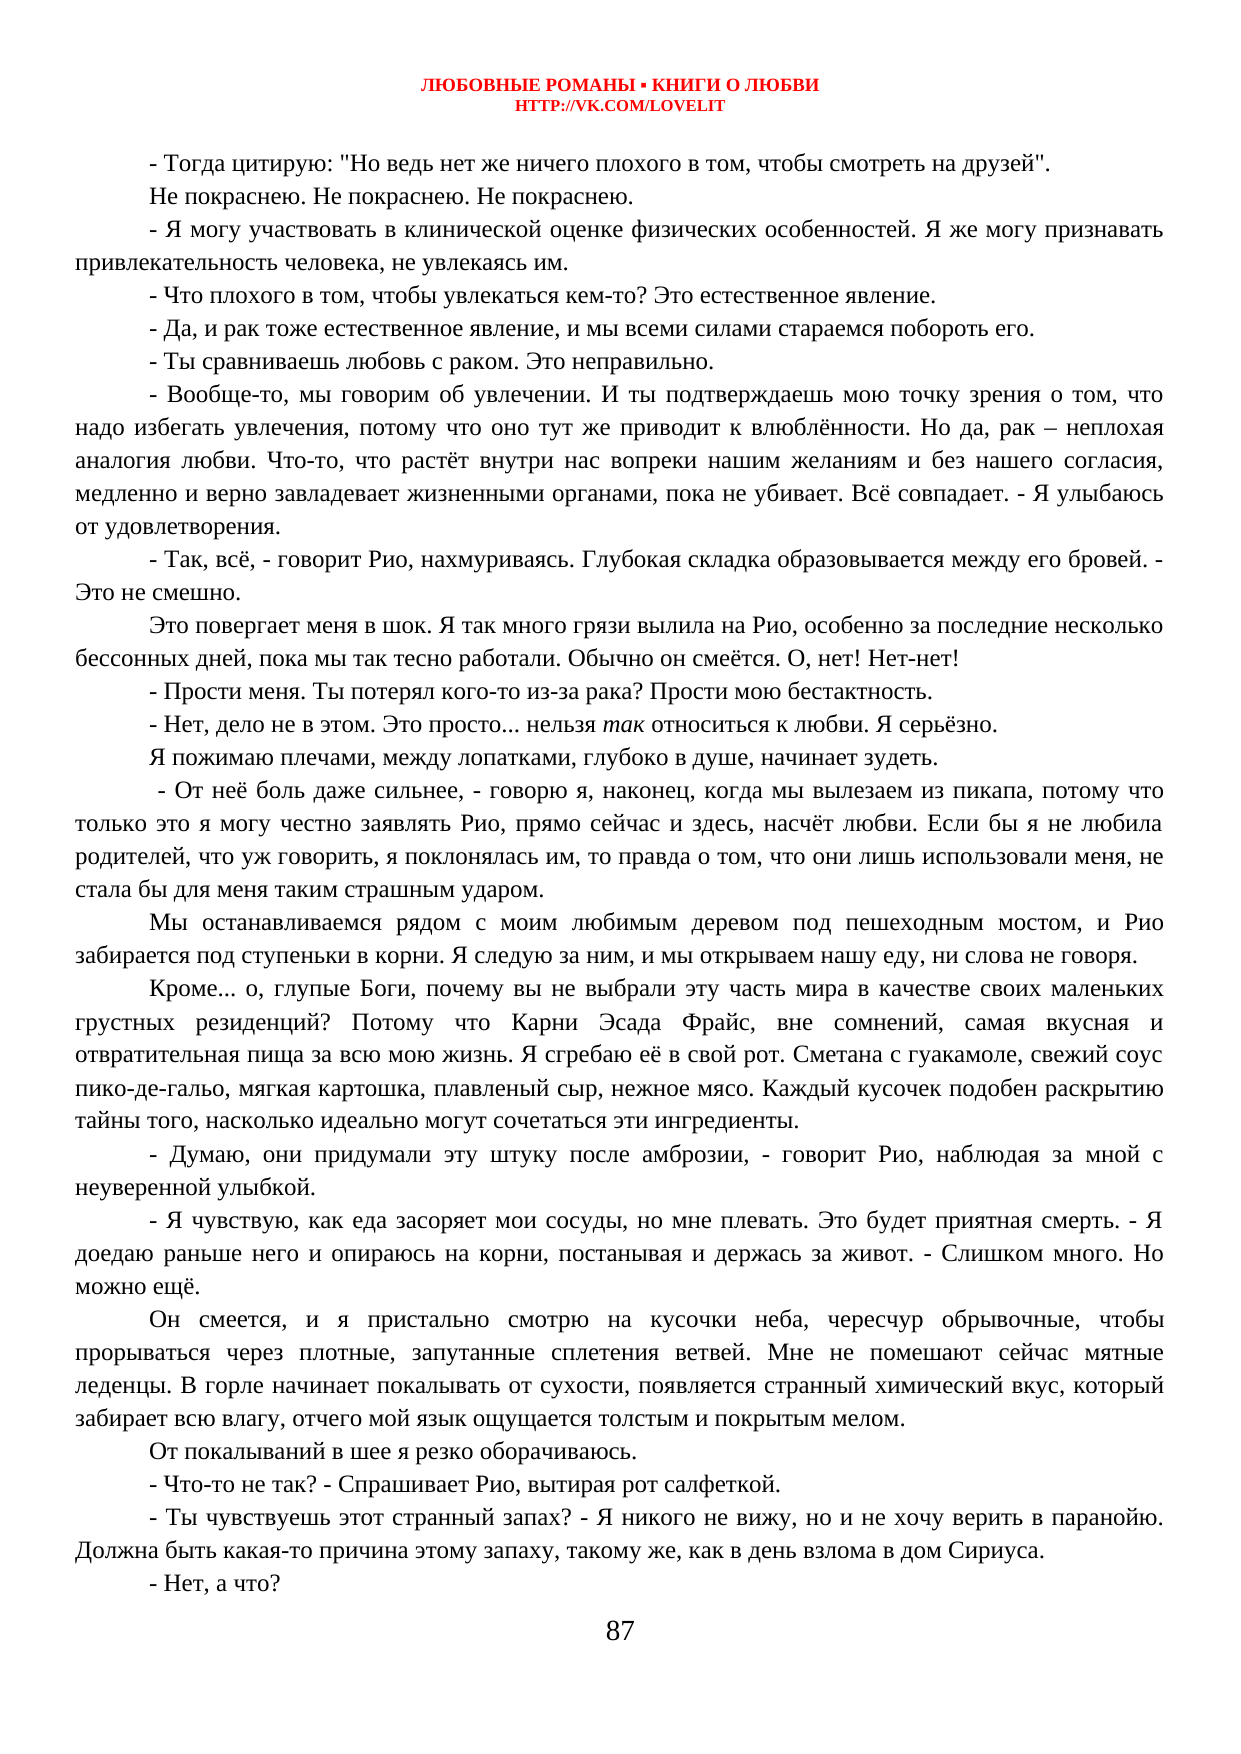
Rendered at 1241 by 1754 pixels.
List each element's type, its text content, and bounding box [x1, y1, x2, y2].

text - Ты сравниваешь любовь с раком. Это неправильно. [75, 346, 1165, 375]
text - Прости меня. Ты потерял кого-то из-за рака? Прости мою бестактность. [75, 676, 1165, 705]
text - Ты чувствуешь этот странный запах? - Я никого не вижу, но и не хочу верить в паранойю. Должна быть какая-то причина этому запаху, такому же, как в день взлома в дом Сириуса. [75, 1502, 1165, 1564]
text Он смеется, и я пристально смотрю на кусочки неба, чересчур обрывочные, чтобы прорываться через плотные, запутанные сплетения ветвей. Мне не помешают сейчас мятные леденцы. В горле начинает покалывать от сухости, появляется странный химический вкус, который забирает всю влагу, отчего мой язык ощущается толстым и покрытым мелом. [75, 1304, 1165, 1432]
text - Тогда цитирую: "Но ведь нет же ничего плохого в том, чтобы смотреть на друзей". [75, 148, 1165, 177]
text - Я чувствую, как еда засоряет мои сосуды, но мне плевать. Это будет приятная смерть. - Я доедаю раньше него и опираюсь на корни, постанывая и держась за живот. - Слишком много. Но можно ещё. [75, 1205, 1165, 1299]
text Кроме... о, глупые Боги, почему вы не выбрали эту часть мира в качестве своих маленьких грустных резиденций? Потому что Карни Эсада Фрайс, вне сомнений, самая вкусная и отвратительная пища за всю мою жизнь. Я сгребаю её в свой рот. Сметана с гуакамоле, свежий соус пико-де-гальо, мягкая картошка, плавленый сыр, нежное мясо. Каждый кусочек подобен раскрытию тайны того, насколько идеально могут сочетаться эти ингредиенты. [75, 973, 1165, 1134]
text - Так, всё, - говорит Рио, нахмуриваясь. Глубокая складка образовывается между его бровей. - Это не смешно. [75, 544, 1165, 606]
text - Думаю, они придумали эту штуку после амброзии, - говорит Рио, наблюдая за мной с неуверенной улыбкой. [75, 1139, 1165, 1200]
text Я пожимаю плечами, между лопатками, глубоко в душе, начинает зудеть. [75, 742, 1165, 771]
text Это повергает меня в шок. Я так много грязи вылила на Рио, особенно за последние несколько бессонных дней, пока мы так тесно работали. Обычно он смеётся. О, нет! Нет-нет! [75, 610, 1165, 672]
text - Я могу участвовать в клинической оценке физических особенностей. Я же могу признавать привлекательность человека, не увлекаясь им. [75, 214, 1165, 276]
text - Что-то не так? - Спрашивает Рио, вытирая рот салфеткой. [75, 1469, 1165, 1498]
text - Что плохого в том, чтобы увлекаться кем-то? Это естественное явление. [75, 280, 1165, 309]
text - Да, и рак тоже естественное явление, и мы всеми силами стараемся побороть его. [75, 313, 1165, 342]
text От покалываний в шее я резко оборачиваюсь. [75, 1436, 1165, 1464]
text - Нет, дело не в этом. Это просто... нельзя так относиться к любви. Я серьёзно. [75, 709, 1165, 738]
text - Вообще-то, мы говорим об увлечении. И ты подтверждаешь мою точку зрения о том, что надо избегать увлечения, потому что оно тут же приводит к влюблённости. Но да, рак – неплохая аналогия любви. Что-то, что растёт внутри нас вопреки нашим желаниям и без нашего согласия, медленно и верно завладевает жизненными органами, пока не убивает. Всё совпадает. - Я улыбаюсь от удовлетворения. [75, 379, 1165, 540]
text Не покраснею. Не покраснею. Не покраснею. [75, 181, 1165, 210]
text Мы останавливаемся рядом с моим любимым деревом под пешеходным мостом, и Рио забирается под ступеньки в корни. Я следую за ним, и мы открываем нашу еду, ни слова не говоря. [75, 907, 1165, 969]
text - Нет, а что? [75, 1568, 1165, 1597]
text - От неё боль даже сильнее, - говорю я, наконец, когда мы вылезаем из пикапа, потому что только это я могу честно заявлять Рио, прямо сейчас и здесь, насчёт любви. Если бы я не любила родителей, что уж говорить, я поклонялась им, то правда о том, что они лишь использовали меня, не стала бы для меня таким страшным ударом. [75, 775, 1165, 903]
